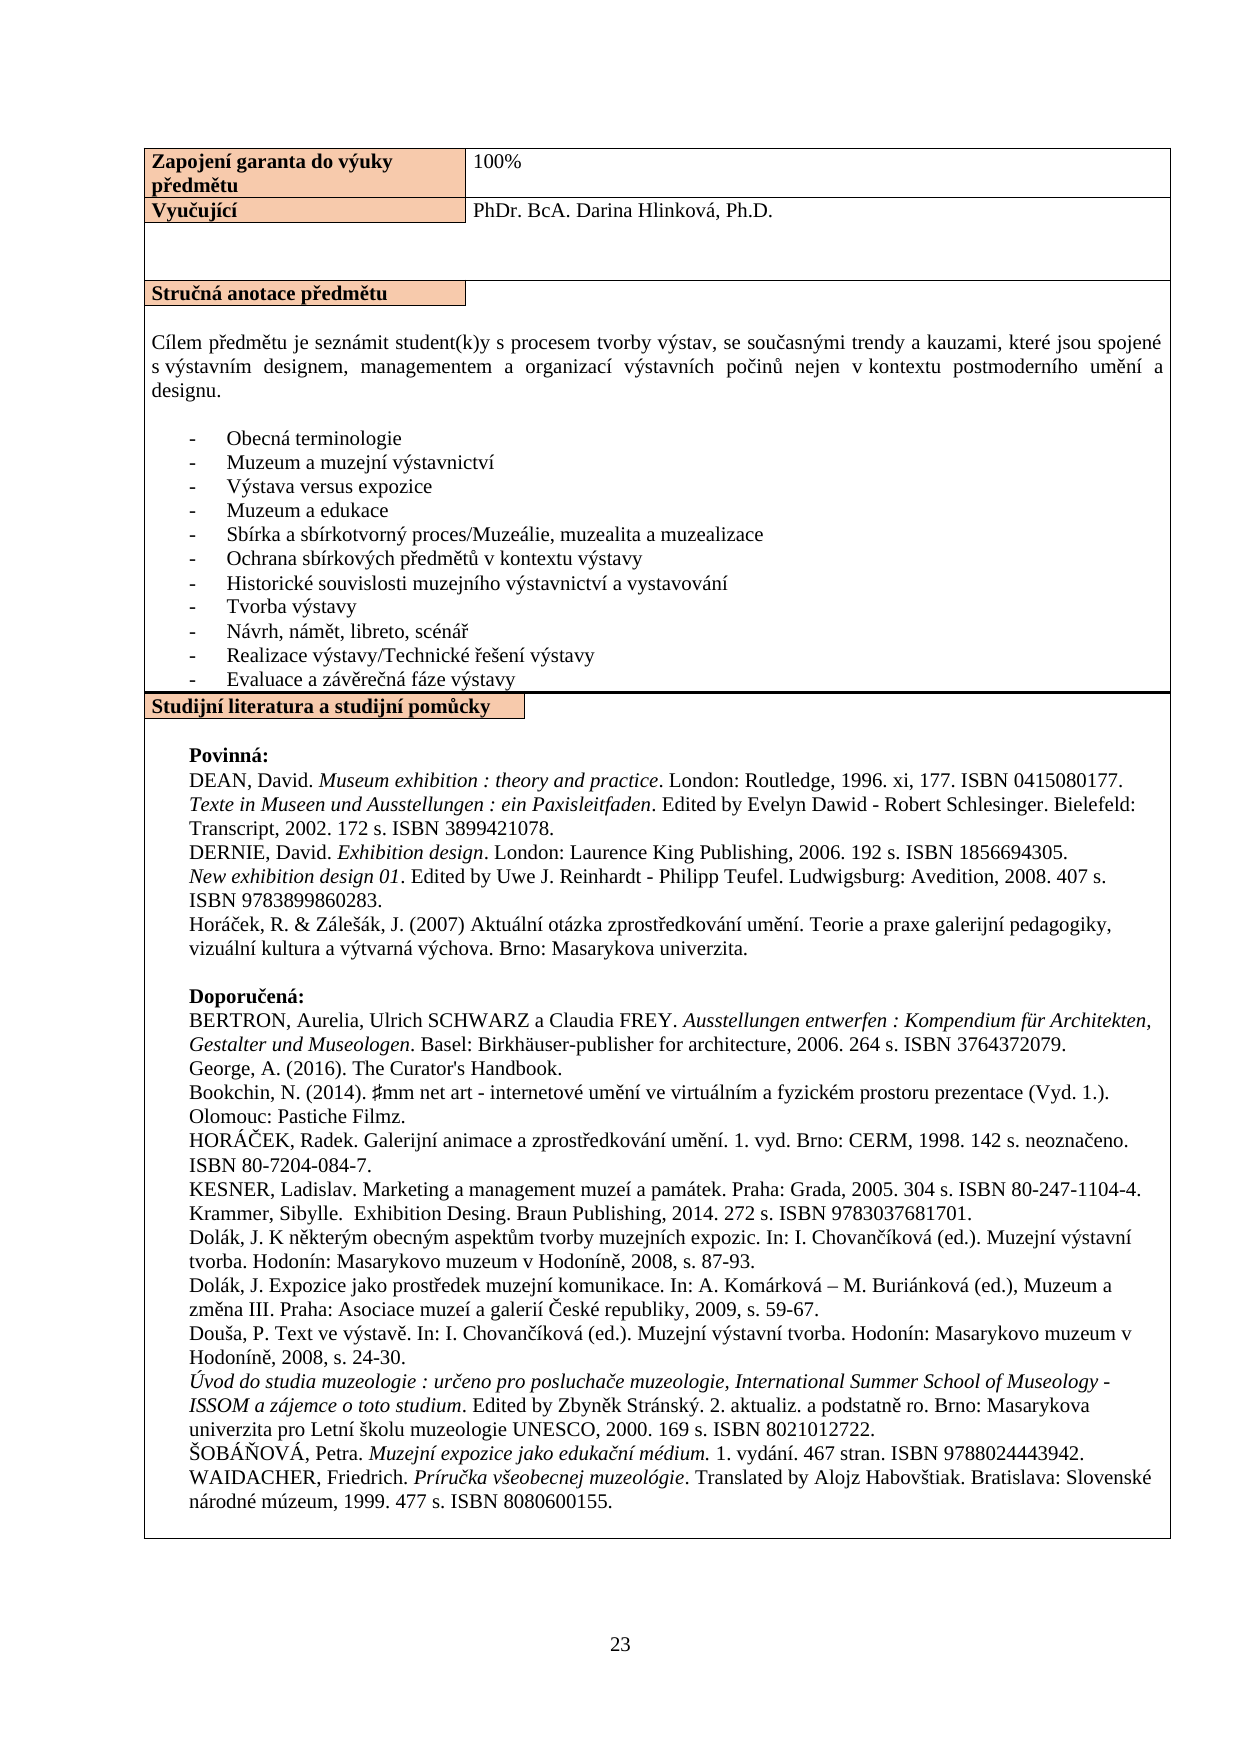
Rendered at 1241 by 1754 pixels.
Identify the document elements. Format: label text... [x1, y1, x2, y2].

table_cell [145, 222, 1170, 279]
table_cell Vyučující [145, 198, 465, 222]
table_cell Zapojení garanta do výuky předmětu [145, 149, 465, 197]
table_cell Stručná anotace předmětu [145, 281, 465, 305]
table_cell Povinná: DEAN, David. Museum exhibition : theory and practice. London: Routledge, 1996. xi, 177. ISBN 0415080177. Texte in Museen und Ausstellungen : ein Paxisleitfaden. Edited by Evelyn Dawid - Robert Schlesinger. Bielefeld: Transcript, 2002. 172 s. ISBN 3899421078. DERNIE, David. Exhibition design. London: Laurence King Publishing, 2006. 192 s. ISBN 1856694305. New exhibition design 01. Edited by Uwe J. Reinhardt - Philipp Teufel. Ludwigsburg: Avedition, 2008. 407 s. ISBN 9783899860283. Horáček, R. & Zálešák, J. (2007) Aktuální otázka zprostředkování umění. Teorie a praxe galerijní pedagogiky, vizuální kultura a výtvarná výchova. Brno: Masarykova univerzita. Doporučená: BERTRON, Aurelia, Ulrich SCHWARZ a Claudia FREY. Ausstellungen entwerfen : Kompendium für Architekten, Gestalter und Museologen. Basel: Birkhäuser-publisher for architecture, 2006. 264 s. ISBN 3764372079. George, A. (2016). The Curator's Handbook. Bookchin, N. (2014). ♯mm net art - internetové umění ve virtuálním a fyzickém prostoru prezentace (Vyd. 1.). Olomouc: Pastiche Filmz. HORÁČEK, Radek. Galerijní animace a zprostředkování umění. 1. vyd. Brno: CERM, 1998. 142 s. neoznačeno. ISBN 80-7204-084-7. KESNER, Ladislav. Marketing a management muzeí a památek. Praha: Grada, 2005. 304 s. ISBN 80-247-1104-4. Krammer, Sibylle. Exhibition Desing. Braun Publishing, 2014. 272 s. ISBN 9783037681701. Dolák, J. K některým obecným aspektům tvorby muzejních expozic. In: I. Chovančíková (ed.). Muzejní výstavní tvorba. Hodonín: Masarykovo muzeum v Hodoníně, 2008, s. 87-93. Dolák, J. Expozice jako prostředek muzejní komunikace. In: A. Komárková – M. Buriánková (ed.), Muzeum a změna III. Praha: Asociace muzeí a galerií České republiky, 2009, s. 59-67. Douša, P. Text ve výstavě. In: I. Chovančíková (ed.). Muzejní výstavní tvorba. Hodonín: Masarykovo muzeum v Hodoníně, 2008, s. 24-30. Úvod do studia muzeologie : určeno pro posluchače muzeologie, International Summer School of Museology - ISSOM a zájemce o toto studium. Edited by Zbyněk Stránský. 2. aktualiz. a podstatně ro. Brno: Masarykova univerzita pro Letní školu muzeologie UNESCO, 2000. 169 s. ISBN 8021012722. ŠOBÁŇOVÁ, Petra. Muzejní expozice jako edukační médium. 1. vydání. 467 stran. ISBN 9788024443942. WAIDACHER, Friedrich. Príručka všeobecnej muzeológie. Translated by Alojz Habovštiak. Bratislava: Slovenské národné múzeum, 1999. 477 s. ISBN 8080600155. [145, 718, 1170, 1537]
table_cell PhDr. BcA. Darina Hlinková, Ph.D. [466, 198, 1170, 222]
table_cell 100% [466, 149, 1170, 197]
table_cell [525, 694, 1170, 718]
table_cell [466, 281, 1170, 305]
table_cell Studijní literatura a studijní pomůcky [145, 694, 524, 718]
table_cell Cílem předmětu je seznámit student(k)y s procesem tvorby výstav, se současnými trendy a kauzami, které jsou spojené s výstavním designem, managementem a organizací výstavních počinů nejen v kontextu postmoderního umění a designu. Obecná terminologie Muzeum a muzejní výstavnictví Výstava versus expozice Muzeum a edukace Sbírka a sbírkotvorný proces/Muzeálie, muzealita a muzealizace Ochrana sbírkových předmětů v kontextu výstavy Historické souvislosti muzejního výstavnictví a vystavování Tvorba výstavy Návrh, námět, libreto, scénář Realizace výstavy/Technické řešení výstavy Evaluace a závěrečná fáze výstavy [145, 305, 1170, 691]
